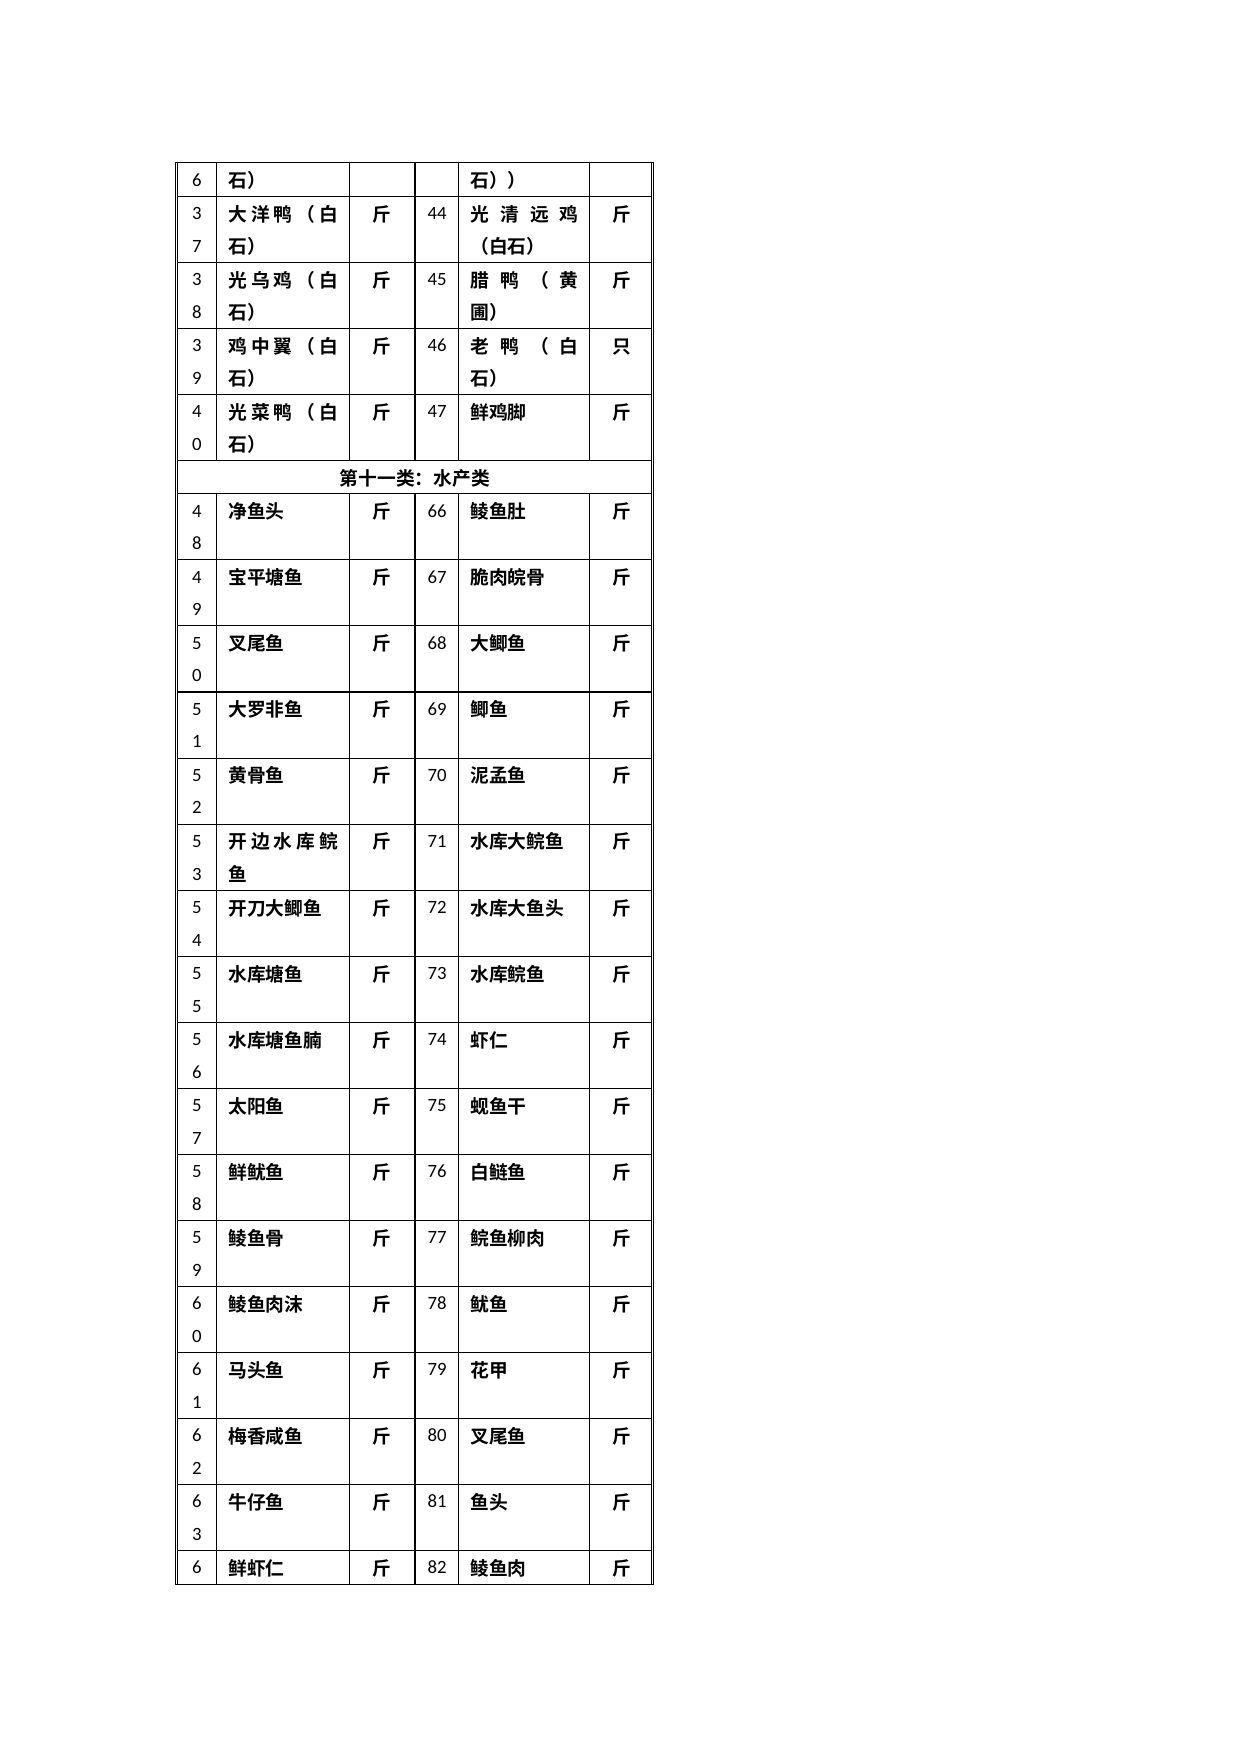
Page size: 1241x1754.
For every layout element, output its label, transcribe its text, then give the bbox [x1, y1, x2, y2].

table_cell 鲫鱼 [459, 693, 589, 757]
table_cell 斤 [590, 1089, 651, 1154]
table_cell 斤 [350, 626, 414, 691]
table_cell 73 [416, 957, 458, 1022]
table_cell 47 [416, 395, 458, 460]
table_cell 开刀大鲫鱼 [217, 891, 349, 956]
table_cell 鲜鱿鱼 [217, 1155, 349, 1220]
table_cell 只 [590, 329, 651, 394]
table_cell 51 [178, 693, 216, 757]
table_cell 斤 [350, 1287, 414, 1352]
table_cell 光老鹅（白石）） [459, 163, 589, 196]
table_cell 斤 [350, 693, 414, 757]
table_cell 斤 [590, 494, 651, 559]
table_cell 78 [416, 1287, 458, 1352]
table_cell 白鲢鱼 [459, 1155, 589, 1220]
table_cell 斤 [350, 1551, 414, 1583]
table_cell 45 [416, 263, 458, 328]
table_cell 老鸭（白石） [459, 329, 589, 394]
table_cell 37 [178, 197, 216, 262]
table_cell 叉尾鱼 [217, 626, 349, 691]
table_cell 80 [416, 1419, 458, 1484]
table_cell 60 [178, 1287, 216, 1352]
table_cell 79 [416, 1353, 458, 1418]
table_cell 梅香咸鱼 [217, 1419, 349, 1484]
table_cell 水库大鱼头 [459, 891, 589, 956]
table_cell 宝平塘鱼 [217, 560, 349, 625]
table_cell 虾仁 [459, 1023, 589, 1088]
table_cell 斤 [590, 1485, 651, 1550]
table_cell 斤 [590, 1221, 651, 1286]
table_cell 61 [178, 1353, 216, 1418]
table_cell 斤 [590, 1023, 651, 1088]
table_cell 斤 [590, 891, 651, 956]
table_cell 斤 [350, 1419, 414, 1484]
table_cell 40 [178, 395, 216, 460]
table_cell 斤 [350, 891, 414, 956]
table_cell 43 [416, 163, 458, 196]
table_cell 63 [178, 1485, 216, 1550]
table_cell 77 [416, 1221, 458, 1286]
table_cell 52 [178, 759, 216, 823]
table_cell 鱿鱼 [459, 1287, 589, 1352]
table_cell 46 [416, 329, 458, 394]
table_cell 82 [416, 1551, 458, 1583]
table_cell 鸡中翼（白石） [217, 329, 349, 394]
table_cell 44 [416, 197, 458, 262]
table_cell 斤 [590, 1287, 651, 1352]
table_cell 斤 [350, 957, 414, 1022]
table_cell 鲜鸡脚 [459, 395, 589, 460]
table_cell 鲩鱼柳肉 [459, 1221, 589, 1286]
table_cell 斤 [590, 693, 651, 757]
table_cell 斤 [350, 329, 414, 394]
table_cell 81 [416, 1485, 458, 1550]
table_cell 36 [178, 163, 216, 196]
table_cell 水库塘鱼 [217, 957, 349, 1022]
table_cell 71 [416, 825, 458, 889]
table_cell 黄骨鱼 [217, 759, 349, 823]
table_cell 腊鸭（黄圃） [459, 263, 589, 328]
table_cell 水库塘鱼腩 [217, 1023, 349, 1088]
table_cell 斤 [590, 197, 651, 262]
table_cell 38 [178, 263, 216, 328]
table_cell 脆肉皖骨 [459, 560, 589, 625]
table_cell 太阳鱼 [217, 1089, 349, 1154]
table_cell 斤 [350, 1023, 414, 1088]
table_cell 斤 [350, 163, 414, 196]
table_cell 53 [178, 825, 216, 889]
table_cell 水库大鲩鱼 [459, 825, 589, 889]
table_cell 鲮鱼肉 [459, 1551, 589, 1583]
table_cell 76 [416, 1155, 458, 1220]
table_cell 斤 [590, 1155, 651, 1220]
table_cell 70 [416, 759, 458, 823]
table_cell 斤 [590, 759, 651, 823]
table_cell 大鲫鱼 [459, 626, 589, 691]
table_cell 58 [178, 1155, 216, 1220]
table_cell 鱼头 [459, 1485, 589, 1550]
table_cell 斤 [590, 825, 651, 889]
table_cell 斤 [350, 759, 414, 823]
table_cell 斤 [350, 560, 414, 625]
table_cell 斤 [350, 1221, 414, 1286]
table_cell 净鱼头 [217, 494, 349, 559]
table_cell 62 [178, 1419, 216, 1484]
table_cell 64 [178, 1551, 216, 1583]
table_cell 48 [178, 494, 216, 559]
table_cell 大洋鸭（白石） [217, 197, 349, 262]
table_cell 斤 [350, 1353, 414, 1418]
table_cell 72 [416, 891, 458, 956]
table_cell 39 [178, 329, 216, 394]
table_cell 马头鱼 [217, 1353, 349, 1418]
table_cell 50 [178, 626, 216, 691]
table_cell 斤 [590, 395, 651, 460]
table_cell 光乌鸡（白石） [217, 263, 349, 328]
table_cell 花甲 [459, 1353, 589, 1418]
table_cell 斤 [590, 1353, 651, 1418]
table_cell 斤 [350, 1485, 414, 1550]
table_cell 66 [416, 494, 458, 559]
table_cell 第十一类：水产类 [178, 461, 651, 493]
table_cell 斤 [350, 1089, 414, 1154]
table_cell 光清远鸡（白石） [459, 197, 589, 262]
table_cell 57 [178, 1089, 216, 1154]
table_cell 67 [416, 560, 458, 625]
table_cell 斤 [590, 163, 651, 196]
table_cell 54 [178, 891, 216, 956]
table_cell 斤 [350, 197, 414, 262]
table_cell 斤 [350, 494, 414, 559]
table_cell 斤 [590, 1419, 651, 1484]
table_cell 光菜鸭（白石） [217, 395, 349, 460]
table_cell 75 [416, 1089, 458, 1154]
table_cell 49 [178, 560, 216, 625]
table_cell 大罗非鱼 [217, 693, 349, 757]
table_cell 泥孟鱼 [459, 759, 589, 823]
table_cell 斤 [590, 626, 651, 691]
table_cell 水库鲩鱼 [459, 957, 589, 1022]
table_cell 斤 [350, 263, 414, 328]
table_cell 牛仔鱼 [217, 1485, 349, 1550]
table_cell 74 [416, 1023, 458, 1088]
table_cell 鲮鱼肉沫 [217, 1287, 349, 1352]
table_cell 斤 [350, 395, 414, 460]
table_cell 斤 [350, 1155, 414, 1220]
table_cell 大扇鸡（白石） [217, 163, 349, 196]
table_cell 59 [178, 1221, 216, 1286]
table_cell 斤 [590, 957, 651, 1022]
table_cell 斤 [350, 825, 414, 889]
table_cell 68 [416, 626, 458, 691]
table_cell 斤 [590, 263, 651, 328]
table_cell 56 [178, 1023, 216, 1088]
table_cell 蚬鱼干 [459, 1089, 589, 1154]
table_cell 斤 [590, 1551, 651, 1583]
table_cell 鲮鱼骨 [217, 1221, 349, 1286]
table_cell 叉尾鱼 [459, 1419, 589, 1484]
table_cell 斤 [590, 560, 651, 625]
table_cell 开边水库鲩鱼 [217, 825, 349, 889]
table_cell 69 [416, 693, 458, 757]
table_cell 鲮鱼肚 [459, 494, 589, 559]
table_cell 55 [178, 957, 216, 1022]
table_cell 鲜虾仁 [217, 1551, 349, 1583]
